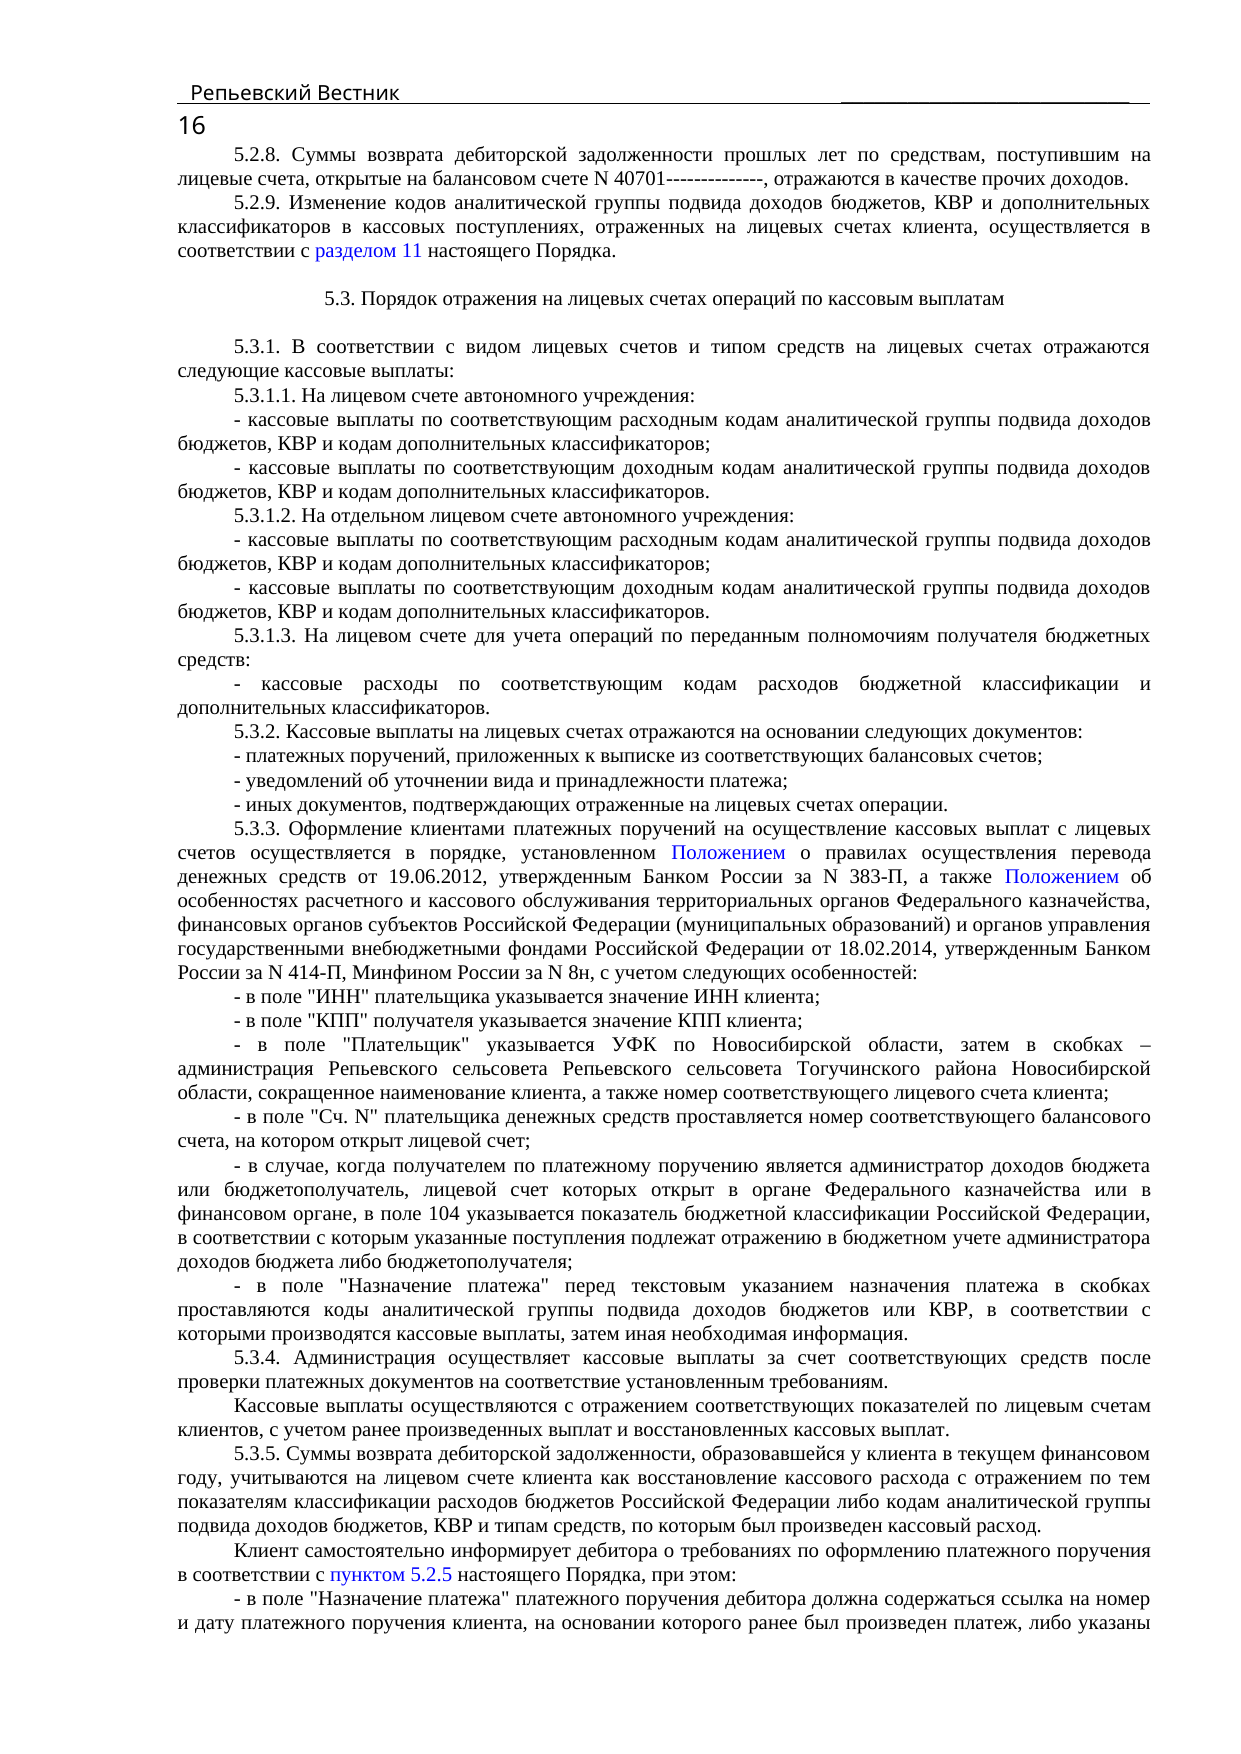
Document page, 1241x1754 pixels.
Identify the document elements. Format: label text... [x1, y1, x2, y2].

text 5.2.9. Изменение кодов аналитической группы подвида доходов бюджетов, КВР и дополнительных классификаторов в кассовых поступлениях, отраженных на лицевых счетах клиента, осуществляется в соответствии с разделом 11 настоящего Порядка. [177, 190, 1152, 262]
text - в случае, когда получателем по платежному поручению является администратор доходов бюджета или бюджетополучатель, лицевой счет которых открыт в органе Федерального казначейства или в финансовом органе, в поле 104 указывается показатель бюджетной классификации Российской Федерации, в соответствии с которым указанные поступления подлежат отражению в бюджетном учете администратора доходов бюджета либо бюджетополучателя; [177, 1152, 1152, 1273]
text 5.3. Порядок отражения на лицевых счетах операций по кассовым выплатам [177, 286, 1152, 310]
text 5.3.1.3. На лицевом счете для учета операций по переданным полномочиям получателя бюджетных средств: [177, 623, 1152, 671]
text - иных документов, подтверждающих отраженные на лицевых счетах операции. [177, 792, 1152, 816]
text 5.2.8. Суммы возврата дебиторской задолженности прошлых лет по средствам, поступившим на лицевые счета, открытые на балансовом счете N 40701--------------, отражаются в качестве прочих доходов. [177, 142, 1152, 190]
text Кассовые выплаты осуществляются с отражением соответствующих показателей по лицевым счетам клиентов, с учетом ранее произведенных выплат и восстановленных кассовых выплат. [177, 1393, 1152, 1441]
text 5.3.2. Кассовые выплаты на лицевых счетах отражаются на основании следующих документов: [177, 719, 1152, 743]
text - в поле "Сч. N" плательщика денежных средств проставляется номер соответствующего балансового счета, на котором открыт лицевой счет; [177, 1104, 1152, 1152]
text - кассовые выплаты по соответствующим расходным кодам аналитической группы подвида доходов бюджетов, КВР и кодам дополнительных классификаторов; [177, 407, 1152, 455]
text - уведомлений об уточнении вида и принадлежности платежа; [177, 767, 1152, 792]
text 5.3.5. Суммы возврата дебиторской задолженности, образовавшейся у клиента в текущем финансовом году, учитываются на лицевом счете клиента как восстановление кассового расхода с отражением по тем показателям классификации расходов бюджетов Российской Федерации либо кодам аналитической группы подвида доходов бюджетов, КВР и типам средств, по которым был произведен кассовый расход. [177, 1441, 1152, 1537]
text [177, 1586, 1152, 1634]
text - в поле "ИНН" плательщика указывается значение ИНН клиента; [177, 984, 1152, 1008]
text - кассовые выплаты по соответствующим доходным кодам аналитической группы подвида доходов бюджетов, КВР и кодам дополнительных классификаторов. [177, 575, 1152, 623]
text - в поле "КПП" получателя указывается значение КПП клиента; [177, 1008, 1152, 1032]
text - кассовые выплаты по соответствующим доходным кодам аналитической группы подвида доходов бюджетов, КВР и кодам дополнительных классификаторов. [177, 455, 1152, 503]
text 5.3.1. В соответствии с видом лицевых счетов и типом средств на лицевых счетах отражаются следующие кассовые выплаты: [177, 334, 1152, 382]
text - кассовые выплаты по соответствующим расходным кодам аналитической группы подвида доходов бюджетов, КВР и кодам дополнительных классификаторов; [177, 527, 1152, 575]
text 5.3.3. Оформление клиентами платежных поручений на осуществление кассовых выплат с лицевых счетов осуществляется в порядке, установленном Положением о правилах осуществления перевода денежных средств от 19.06.2012, утвержденным Банком России за N 383-П, а также Положением об особенностях расчетного и кассового обслуживания территориальных органов Федерального казначейства, финансовых органов субъектов Российской Федерации (муниципальных образований) и органов управления государственными внебюджетными фондами Российской Федерации от 18.02.2014, утвержденным Банком России за N 414-П, Минфином России за N 8н, с учетом следующих особенностей: [177, 816, 1152, 984]
text 5.3.1.1. На лицевом счете автономного учреждения: [177, 382, 1152, 407]
text 5.3.4. Администрация осуществляет кассовые выплаты за счет соответствующих средств после проверки платежных документов на соответствие установленным требованиям. [177, 1345, 1152, 1393]
text - в поле "Плательщик" указывается УФК по Новосибирской области, затем в скобках – администрация Репьевского сельсовета Репьевского сельсовета Тогучинского района Новосибирской области, сокращенное наименование клиента, а также номер соответствующего лицевого счета клиента; [177, 1032, 1152, 1104]
text Клиент самостоятельно информирует дебитора о требованиях по оформлению платежного поручения в соответствии с пунктом 5.2.5 настоящего Порядка, при этом: [177, 1537, 1152, 1586]
text - кассовые расходы по соответствующим кодам расходов бюджетной классификации и дополнительных классификаторов. [177, 671, 1152, 719]
text 5.3.1.2. На отдельном лицевом счете автономного учреждения: [177, 503, 1152, 527]
text - платежных поручений, приложенных к выписке из соответствующих балансовых счетов; [177, 743, 1152, 767]
text - в поле "Назначение платежа" перед текстовым указанием назначения платежа в скобках проставляются коды аналитической группы подвида доходов бюджетов или КВР, в соответствии с которыми производятся кассовые выплаты, затем иная необходимая информация. [177, 1273, 1152, 1345]
